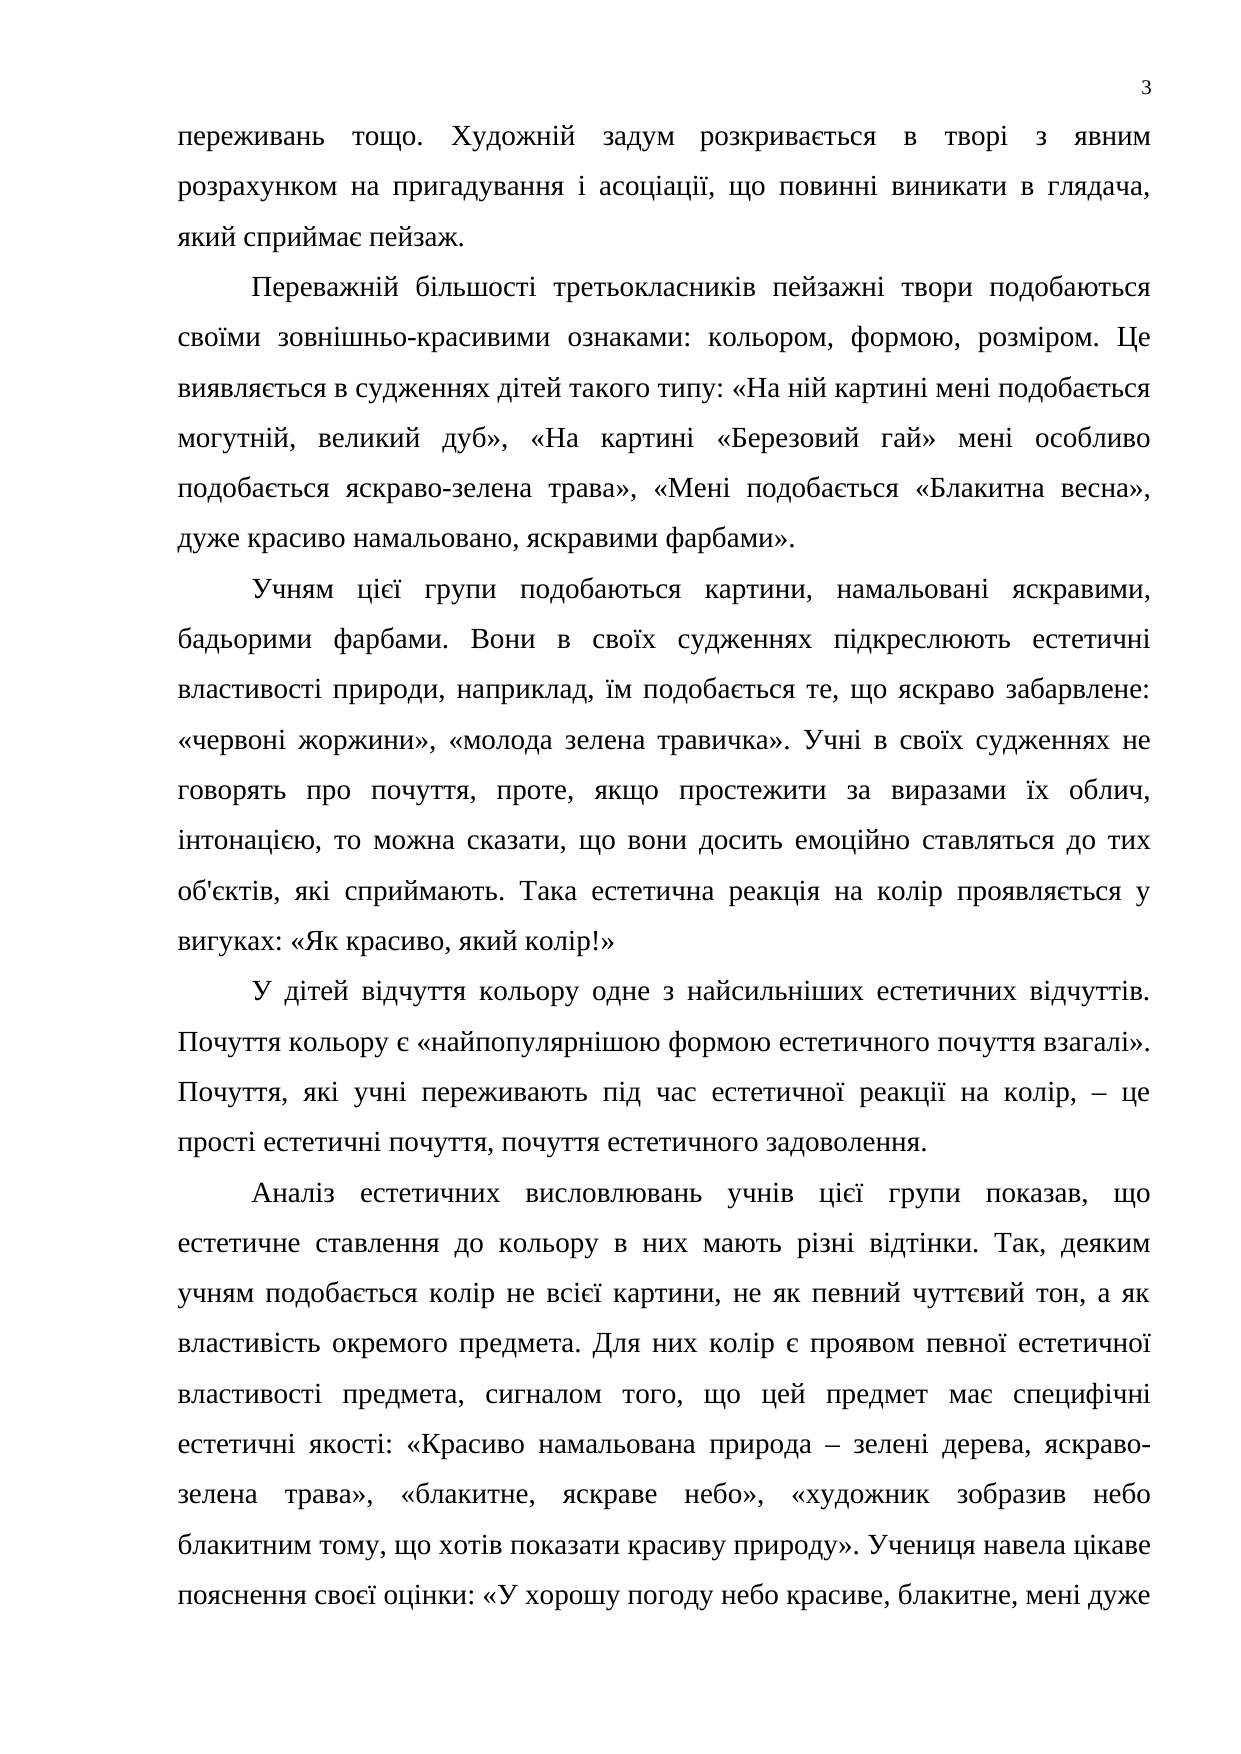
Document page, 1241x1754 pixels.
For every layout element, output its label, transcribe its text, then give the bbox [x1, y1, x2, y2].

text У дітей відчуття кольору одне з найсильніших естетичних відчуттів. Почуття кольору є «найпопулярнішою формою естетичного почуття взагалі». Почуття, які учні переживають під час естетичної реакції на колір, – це прості естетичні почуття, почуття естетичного задоволення. [177, 973, 1152, 1158]
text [177, 1175, 1152, 1611]
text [177, 118, 1152, 252]
text Учням цієї групи подобаються картини, намальовані яскравими, бадьорими фарбами. Вони в своїх судженнях підкреслюють естетичні властивості природи, наприклад, їм подобається те, що яскраво забарвлене: «червоні жоржини», «молода зелена травичка». Учні в своїх судженнях не говорять про почуття, проте, якщо простежити за виразами їх облич, інтонацією, то можна сказати, що вони досить емоційно ставляться до тих об'єктів, які сприймають. Така естетична реакція на колір проявляється у вигуках: «Як красиво, який колір!» [177, 571, 1152, 957]
text Переважній більшості третьокласників пейзажні твори подобаються своїми зовнішньо-красивими ознаками: кольором, формою, розміром. Це виявляється в судженнях дітей такого типу: «На ній картині мені подобається могутній, великий дуб», «На картині «Березовий гай» мені особливо подобається яскраво-зелена трава», «Мені подобається «Блакитна весна», дуже красиво намальовано, яскравими фарбами». [177, 269, 1152, 554]
